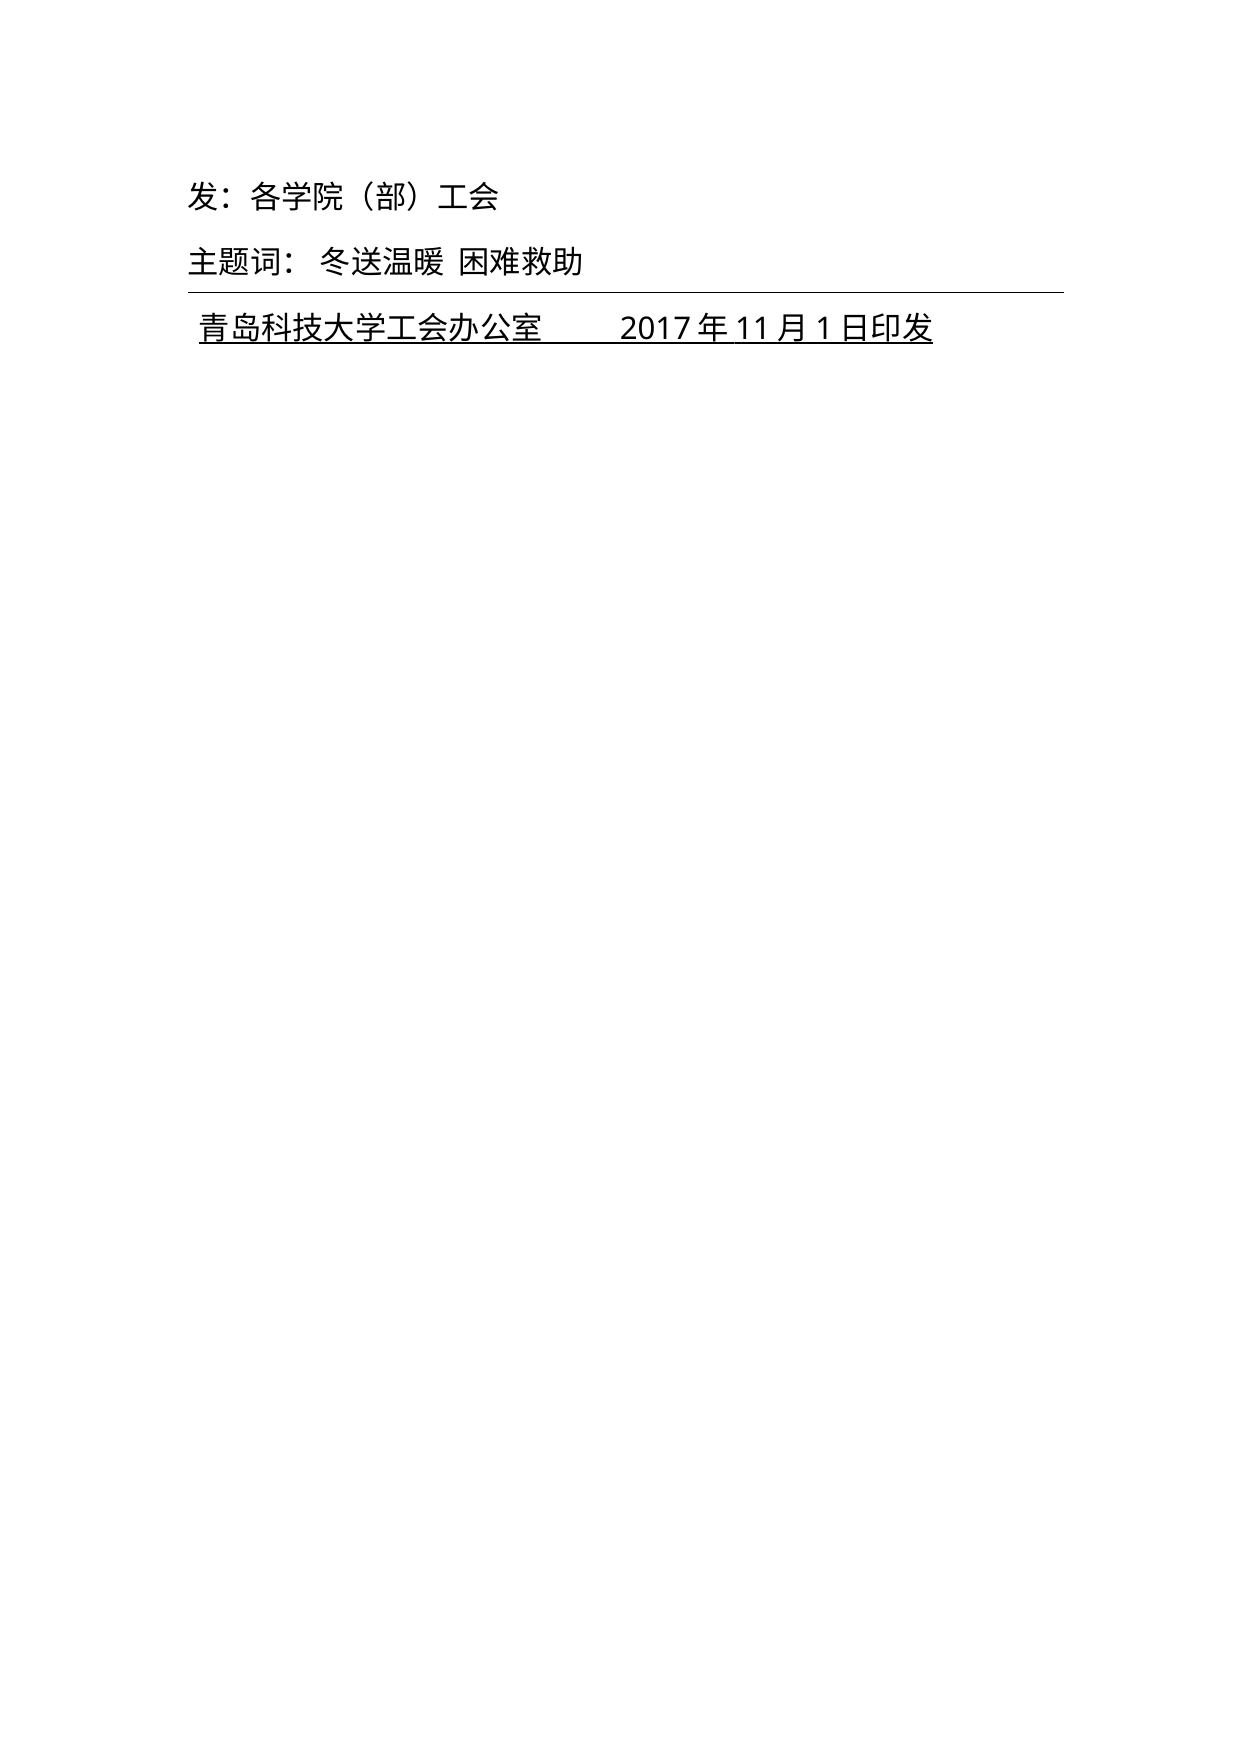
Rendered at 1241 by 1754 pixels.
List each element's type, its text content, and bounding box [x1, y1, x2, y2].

text 发：各学院（部）工会 [187, 162, 1053, 227]
text 主题词： 冬送温暖 困难救助 [187, 227, 1053, 292]
table_header 青岛科技大学工会办公室 2017年11月 1日印发 [188, 293, 1064, 358]
